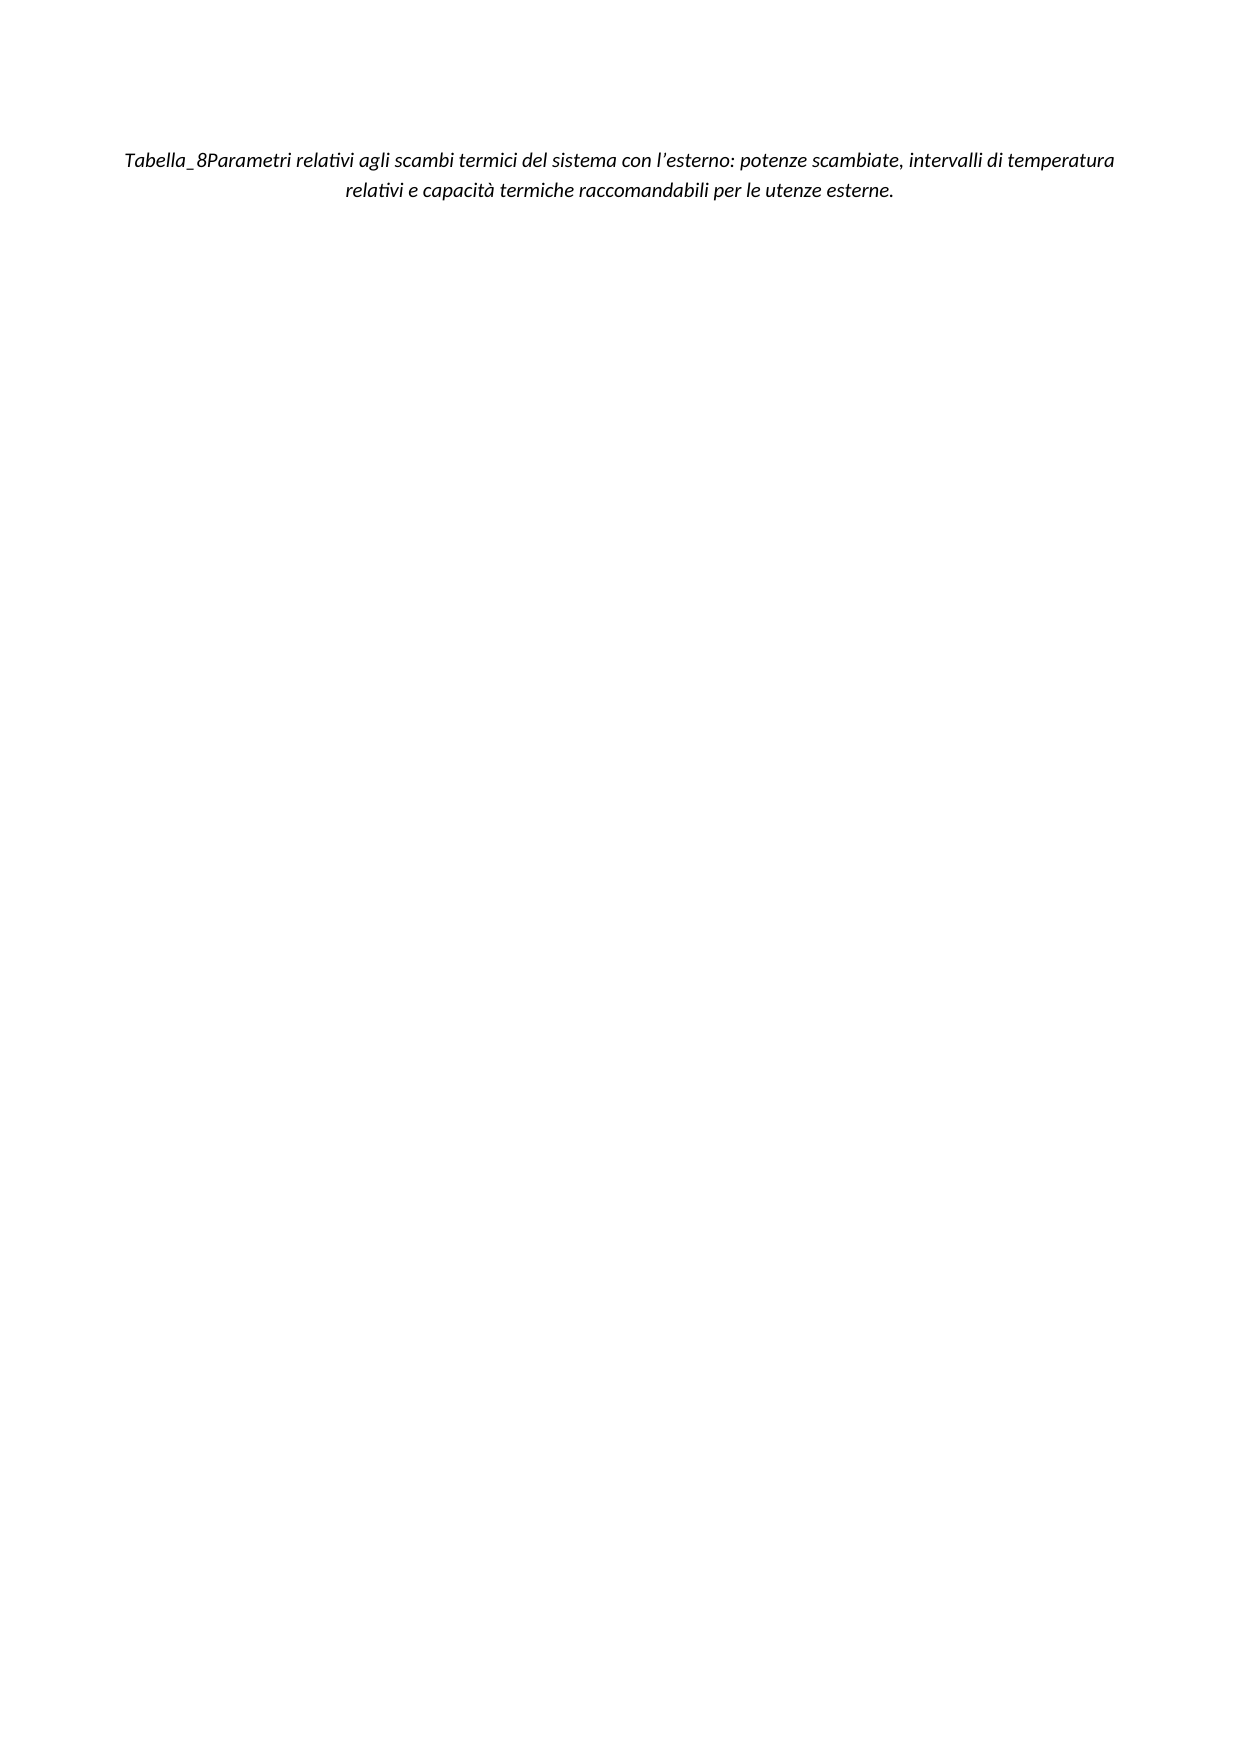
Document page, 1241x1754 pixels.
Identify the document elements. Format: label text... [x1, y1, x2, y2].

text Tabella_8Parametri relativi agli scambi termici del sistema con l’esterno: potenze scambiate, intervalli di temperatura relativi e capacità termiche raccomandabili per le utenze esterne. [118, 148, 1122, 202]
